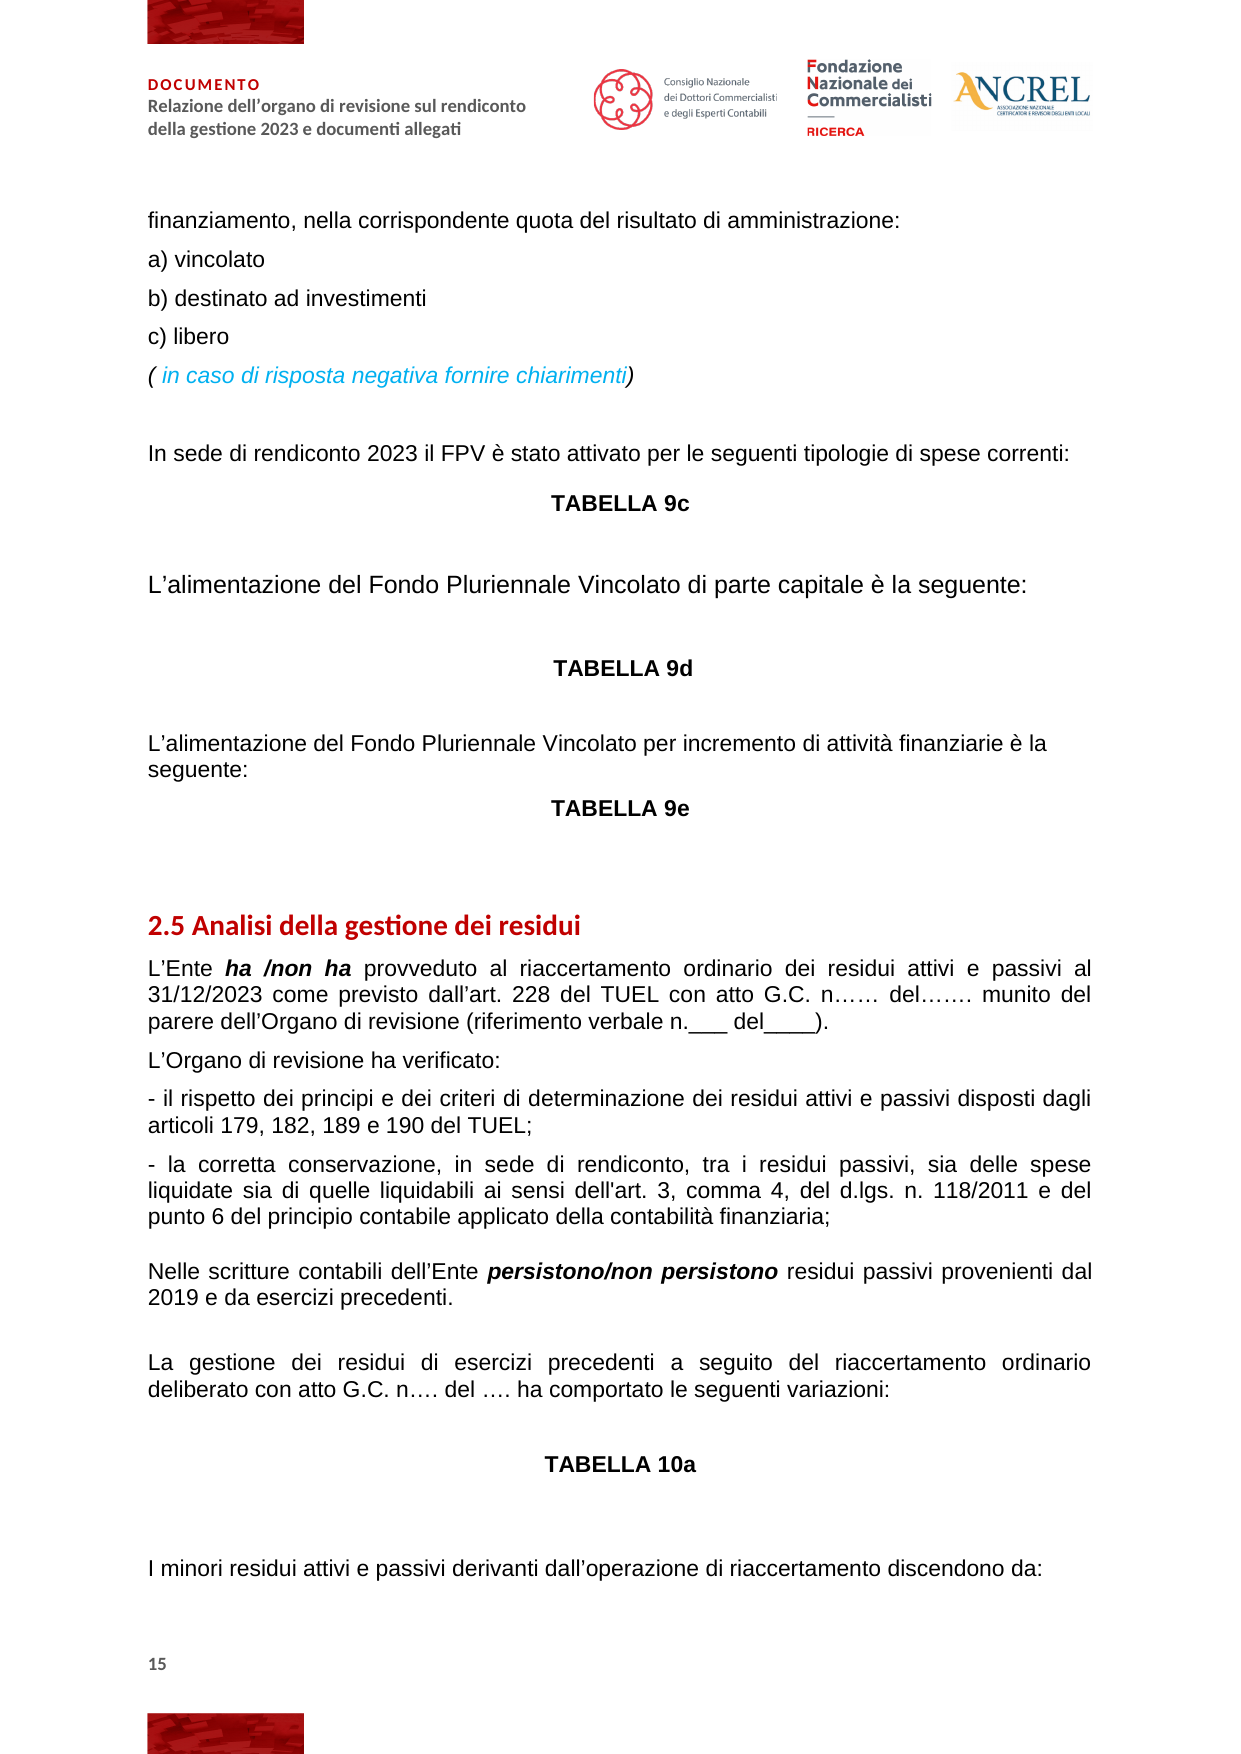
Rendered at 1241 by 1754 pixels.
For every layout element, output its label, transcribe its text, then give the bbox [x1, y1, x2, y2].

text I minori residui attivi e passivi derivanti dall’operazione di riaccertamento discendono da: [148, 1555, 1092, 1581]
picture [807, 59, 932, 136]
text In sede di rendiconto 2023 il FPV è stato attivato per le seguenti tipologie di spese correnti: [148, 440, 1092, 466]
text La gestione dei residui di esercizi precedenti a seguito del riaccertamento ordinario deliberato con atto G.C. n…. del …. ha comportato le seguenti variazioni: [148, 1349, 1092, 1402]
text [148, 207, 1092, 233]
text L’alimentazione del Fondo Pluriennale Vincolato di parte capitale è la seguente: [148, 570, 1092, 599]
text TABELLA 9d [148, 654, 1092, 681]
list - il rispetto dei principi e dei criteri di determinazione dei residui attivi e passivi disposti dagli articoli 179, 182, 189 e 190 del TUEL; [148, 1085, 1092, 1138]
picture [148, 1714, 304, 1754]
text - la corretta conservazione, in sede di rendiconto, tra i residui passivi, sia delle spese liquidate sia di quelle liquidabili ai sensi dell'art. 3, comma 4, del d.lgs. n. 118/2011 e del punto 6 del principio contabile applicato della contabilità finanziaria; [148, 1151, 1092, 1230]
text ( in caso di risposta negativa fornire chiarimenti) [148, 362, 1092, 388]
text Nelle scritture contabili dell’Ente persistono/non persistono residui passivi provenienti dal 2019 e da esercizi precedenti. [148, 1258, 1092, 1310]
text b) destinato ad investimenti [148, 284, 1092, 311]
list 2.5 Analisi della gestione dei residui [148, 907, 1092, 942]
text TABELLA 9c [148, 490, 1092, 517]
text TABELLA 10a [148, 1451, 1092, 1477]
picture [593, 69, 777, 130]
list L’Ente ha /non ha provveduto al riaccertamento ordinario dei residui attivi e passivi al 31/12/2023 come previsto dall’art. 228 del TUEL con atto G.C. n…… del……. munito del parere dell’Organo di revisione (riferimento verbale n.___ del____). [148, 955, 1092, 1034]
text c) libero [148, 323, 1092, 350]
picture [951, 62, 1094, 131]
list L’Organo di revisione ha verificato: [148, 1047, 1092, 1073]
text TABELLA 9e [148, 795, 1092, 821]
text a) vincolato [148, 246, 1092, 272]
picture [148, 0, 304, 44]
text L’alimentazione del Fondo Pluriennale Vincolato per incremento di attività finanziarie è la seguente: [148, 730, 1092, 783]
